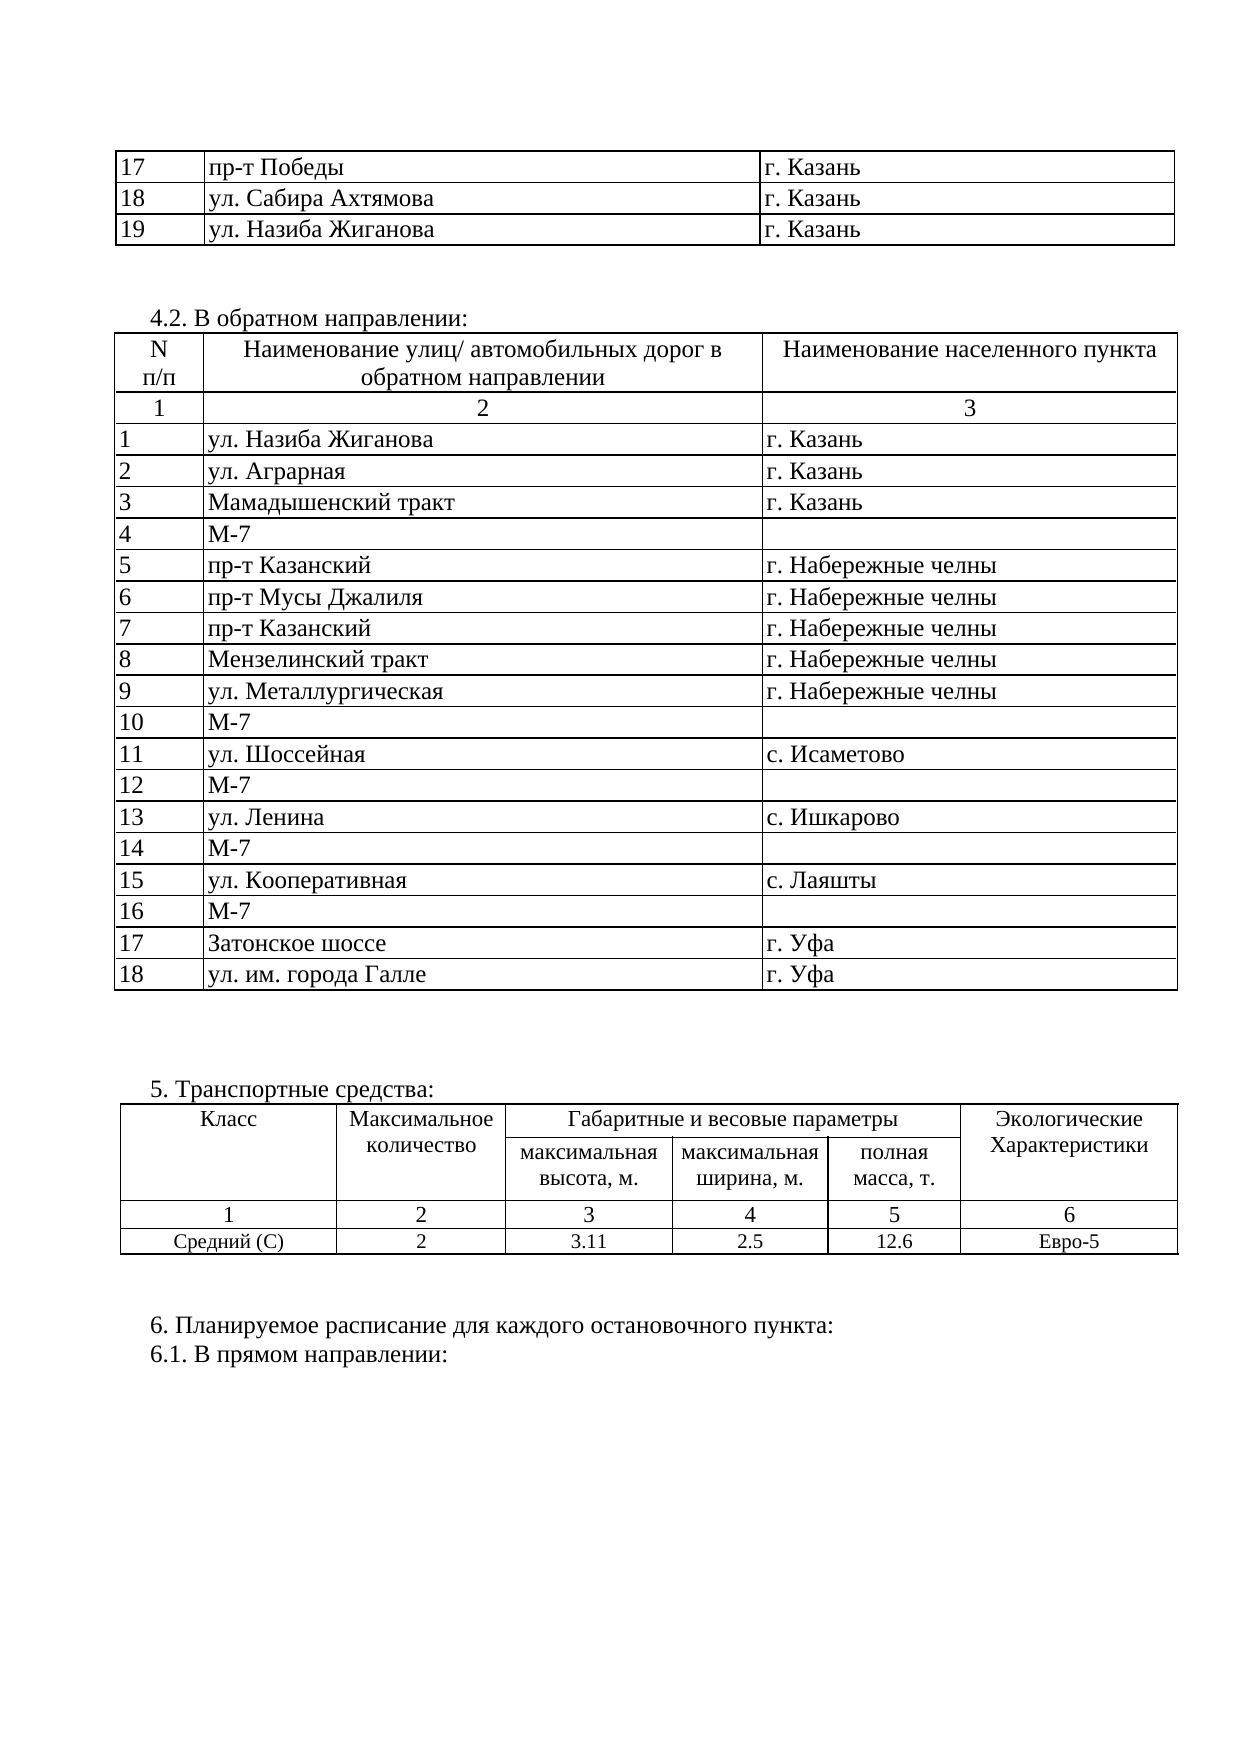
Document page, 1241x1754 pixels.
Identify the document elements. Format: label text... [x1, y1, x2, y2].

table_cell 12 [115, 770, 203, 800]
table_cell г. Казань [763, 454, 1177, 486]
table_cell ул. Назиба Жиганова [205, 215, 759, 244]
table_cell 1 [115, 392, 203, 423]
text 5. Транспортные средства: [150, 1074, 1090, 1103]
table_cell максимальная высота, м. [506, 1138, 672, 1200]
table_cell 17 [115, 927, 203, 957]
table_header Наименование населенного пункта [763, 334, 1177, 391]
table_cell г. Набережные челны [763, 674, 1177, 706]
table_header Максимальное количество [337, 1105, 505, 1200]
table_cell ул. им. города Галле [204, 959, 762, 989]
text 6.1. В прямом направлении: [150, 1339, 1090, 1367]
table_cell г. Набережные челны [763, 611, 1177, 643]
table_cell М-7 [204, 519, 762, 548]
table_cell 13 [115, 801, 203, 832]
table_cell 8 [115, 644, 203, 674]
table_cell 1 [121, 1201, 336, 1228]
table_cell 18 [117, 183, 204, 213]
table_cell ул. Назиба Жиганова [204, 424, 762, 454]
table_cell 3 [115, 487, 203, 517]
table_header Класс [121, 1105, 336, 1200]
table_cell 14 [115, 833, 203, 863]
table_cell 11 [115, 738, 203, 769]
table_cell М-7 [204, 896, 762, 926]
table_cell ул. Сабира Ахтямова [205, 183, 759, 213]
table_cell 15 [115, 864, 203, 894]
table_cell 9 [115, 675, 203, 706]
table_cell 2.5 [673, 1229, 827, 1253]
table_cell 6 [115, 581, 203, 611]
table_cell Затонское шоссе [204, 928, 762, 957]
table_header Экологические Характеристики [961, 1105, 1177, 1200]
table_cell 3.11 [506, 1229, 672, 1253]
table_cell 17 [117, 152, 204, 181]
table_cell М-7 [204, 707, 762, 737]
table_cell 16 [115, 896, 203, 926]
table_cell 3 [763, 391, 1177, 423]
table_cell г. Набережные челны [763, 580, 1177, 611]
table_cell 4 [673, 1201, 827, 1228]
table_cell 2 [204, 393, 762, 423]
table_cell полная масса, т. [829, 1138, 960, 1200]
table_cell Евро-5 [961, 1229, 1177, 1253]
table_cell 2 [115, 455, 203, 486]
table_cell 3 [506, 1201, 672, 1228]
table_cell с. Ишкарово [763, 800, 1177, 832]
text 4.2. В обратном направлении: [150, 303, 1090, 332]
table_cell 12.6 [829, 1229, 960, 1253]
table_cell Мамадышенский тракт [204, 487, 762, 517]
table_cell с. Лаяшты [763, 863, 1177, 894]
table_cell г. Набережные челны [763, 549, 1177, 580]
table_header N п/п [115, 334, 203, 391]
table_cell [763, 832, 1177, 863]
table_cell 2 [337, 1201, 505, 1228]
table_cell 2 [337, 1229, 505, 1253]
table_cell [763, 769, 1177, 800]
table_cell М-7 [204, 833, 762, 863]
table_cell с. Исаметово [763, 737, 1177, 769]
table_cell пр-т Казанский [204, 550, 762, 580]
table_cell Средний (С) [121, 1229, 336, 1253]
table_cell пр-т Мусы Джалиля [204, 582, 762, 611]
table_cell [763, 895, 1177, 926]
table_cell ул. Кооперативная [204, 865, 762, 894]
table_cell пр-т Победы [205, 152, 759, 181]
table_cell пр-т Казанский [204, 613, 762, 643]
table_cell 4 [115, 518, 203, 548]
table_cell М-7 [204, 770, 762, 800]
table_cell г. Набережные челны [763, 643, 1177, 674]
table_cell 1 [115, 424, 203, 454]
table_cell Мензелинский тракт [204, 645, 762, 674]
table_cell 10 [115, 707, 203, 737]
table_cell ул. Металлургическая [204, 676, 762, 706]
table_header Габаритные и весовые параметры [506, 1105, 960, 1136]
table_header Наименование улиц/ автомобильных дорог в обратном направлении [204, 334, 762, 391]
table_cell г. Уфа [763, 958, 1177, 989]
table_cell г. Казань [763, 423, 1177, 454]
table_cell [763, 706, 1177, 737]
table_cell 6 [961, 1201, 1177, 1228]
table_cell г. Казань [761, 183, 1174, 213]
text 6. Планируемое расписание для каждого остановочного пункта: [150, 1310, 1090, 1339]
table_cell 5 [115, 550, 203, 580]
table_cell г. Казань [761, 152, 1174, 181]
table_cell 7 [115, 613, 203, 643]
table_cell ул. Аграрная [204, 456, 762, 486]
table_cell ул. Шоссейная [204, 739, 762, 769]
table_cell 19 [117, 215, 204, 244]
table_cell ул. Ленина [204, 802, 762, 832]
table_cell г. Казань [761, 215, 1174, 244]
table_cell г. Уфа [763, 926, 1177, 957]
table_cell 18 [115, 959, 203, 989]
table_cell г. Казань [763, 486, 1177, 517]
table_cell [763, 517, 1177, 548]
table_cell 5 [829, 1201, 960, 1228]
table_cell максимальная ширина, м. [673, 1138, 827, 1200]
